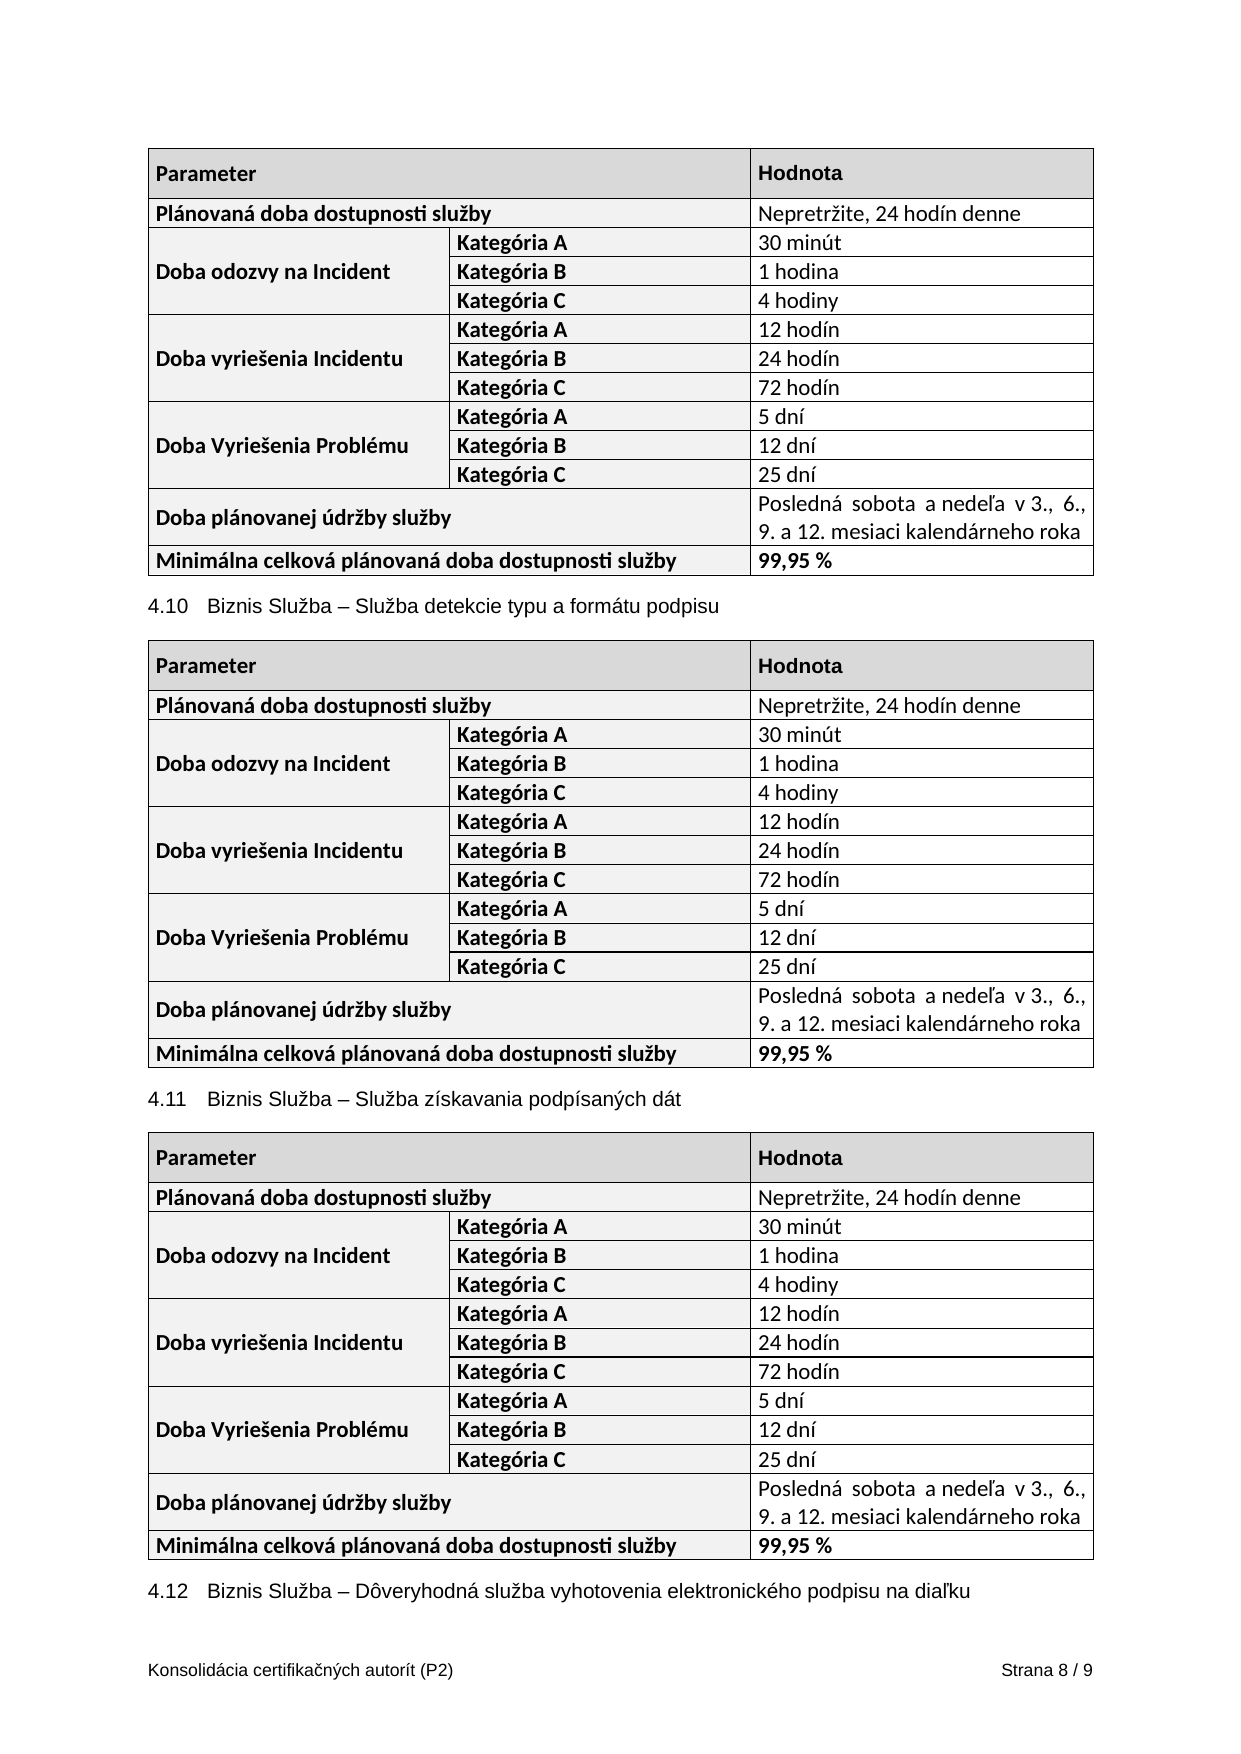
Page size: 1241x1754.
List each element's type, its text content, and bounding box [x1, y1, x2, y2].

table_cell Kategória A [450, 894, 750, 922]
table_cell Kategória A [450, 402, 750, 430]
table_cell Doba odozvy na Incident [149, 228, 449, 314]
table_cell Doba Vyriešenia Problému [149, 1387, 449, 1473]
table_header Parameter [149, 149, 750, 198]
table_cell 30 minút [751, 1212, 1093, 1240]
table_cell 5 dní [751, 894, 1093, 922]
table_cell Kategória A [450, 1387, 750, 1414]
table_cell Kategória B [450, 1329, 750, 1356]
table_cell Posledná sobota a nedeľa v 3., 6., 9. a 12. mesiaci kalendárneho roka [751, 982, 1093, 1038]
table_header Parameter [149, 641, 750, 690]
table_cell Plánovaná doba dostupnosti služby [149, 691, 750, 719]
table_cell 1 hodina [751, 1241, 1093, 1269]
table_cell Minimálna celková plánovaná doba dostupnosti služby [149, 1531, 750, 1559]
table_cell 12 dní [751, 431, 1093, 459]
table_cell Kategória C [450, 1358, 750, 1386]
table_cell Kategória B [450, 1241, 750, 1269]
table_cell Doba Vyriešenia Problému [149, 894, 449, 981]
table_cell 24 hodín [751, 344, 1093, 372]
table_header Hodnota [751, 149, 1093, 198]
table_cell 5 dní [751, 402, 1093, 430]
table_cell Doba vyriešenia Incidentu [149, 1299, 449, 1386]
table_cell 25 dní [751, 460, 1093, 488]
table_cell Kategória A [450, 1212, 750, 1240]
table_cell Kategória B [450, 257, 750, 285]
table_cell Kategória C [450, 286, 750, 314]
text Biznis Služba – Dôveryhodná služba vyhotovenia elektronického podpisu na diaľku [148, 1579, 1092, 1603]
table_cell Kategória C [450, 460, 750, 488]
table_cell 99,95 % [751, 1531, 1093, 1559]
table_cell Nepretržite, 24 hodín denne [751, 1183, 1093, 1211]
table_cell Kategória B [450, 924, 750, 951]
text Biznis Služba – Služba získavania podpísaných dát [148, 1086, 1092, 1110]
table_cell 25 dní [751, 953, 1093, 981]
table_cell Kategória C [450, 373, 750, 401]
table_cell 30 minút [751, 228, 1093, 256]
table_cell Nepretržite, 24 hodín denne [751, 199, 1093, 227]
table_cell Kategória B [450, 344, 750, 372]
table_cell 24 hodín [751, 836, 1093, 864]
table_cell Kategória C [450, 953, 750, 981]
table_cell Doba plánovanej údržby služby [149, 1474, 750, 1530]
table_cell 12 dní [751, 924, 1093, 951]
table_cell Doba vyriešenia Incidentu [149, 807, 449, 893]
table_cell Plánovaná doba dostupnosti služby [149, 199, 750, 227]
table_cell Plánovaná doba dostupnosti služby [149, 1183, 750, 1211]
table_cell Kategória A [450, 1299, 750, 1327]
table_cell 12 hodín [751, 1299, 1093, 1327]
table_cell 72 hodín [751, 865, 1093, 893]
table_cell 1 hodina [751, 257, 1093, 285]
table_cell 99,95 % [751, 546, 1093, 574]
table_cell Doba Vyriešenia Problému [149, 402, 449, 488]
table_cell 12 hodín [751, 807, 1093, 835]
text Biznis Služba – Služba detekcie typu a formátu podpisu [148, 594, 1092, 618]
table_cell 4 hodiny [751, 286, 1093, 314]
table_cell Nepretržite, 24 hodín denne [751, 691, 1093, 719]
table_cell 5 dní [751, 1387, 1093, 1414]
table_cell Kategória C [450, 1270, 750, 1298]
table_cell Kategória C [450, 1445, 750, 1473]
table_cell 72 hodín [751, 373, 1093, 401]
table_cell 4 hodiny [751, 1270, 1093, 1298]
table_cell Kategória A [450, 720, 750, 748]
table_cell Minimálna celková plánovaná doba dostupnosti služby [149, 546, 750, 574]
table_cell 12 hodín [751, 315, 1093, 343]
table_cell Doba odozvy na Incident [149, 720, 449, 806]
table_cell Posledná sobota a nedeľa v 3., 6., 9. a 12. mesiaci kalendárneho roka [751, 1474, 1093, 1530]
table_cell Doba plánovanej údržby služby [149, 982, 750, 1038]
table_cell Kategória C [450, 778, 750, 806]
table_cell 12 dní [751, 1416, 1093, 1444]
table_cell Kategória A [450, 228, 750, 256]
table_header Hodnota [751, 641, 1093, 690]
table_cell Kategória B [450, 1416, 750, 1444]
table_cell Doba vyriešenia Incidentu [149, 315, 449, 401]
table_cell 24 hodín [751, 1329, 1093, 1356]
table_cell Doba odozvy na Incident [149, 1212, 449, 1298]
table_cell Kategória B [450, 749, 750, 777]
table_cell Doba plánovanej údržby služby [149, 489, 750, 545]
table_cell Kategória B [450, 431, 750, 459]
table_cell 25 dní [751, 1445, 1093, 1473]
table_header Hodnota [751, 1133, 1093, 1182]
table_cell 30 minút [751, 720, 1093, 748]
table_cell Kategória A [450, 807, 750, 835]
table_cell Minimálna celková plánovaná doba dostupnosti služby [149, 1039, 750, 1067]
table_cell 1 hodina [751, 749, 1093, 777]
table_cell 72 hodín [751, 1358, 1093, 1386]
table_header Parameter [149, 1133, 750, 1182]
table_cell Posledná sobota a nedeľa v 3., 6., 9. a 12. mesiaci kalendárneho roka [751, 489, 1093, 545]
table_cell Kategória C [450, 865, 750, 893]
table_cell 4 hodiny [751, 778, 1093, 806]
table_cell 99,95 % [751, 1039, 1093, 1067]
table_cell Kategória A [450, 315, 750, 343]
table_cell Kategória B [450, 836, 750, 864]
